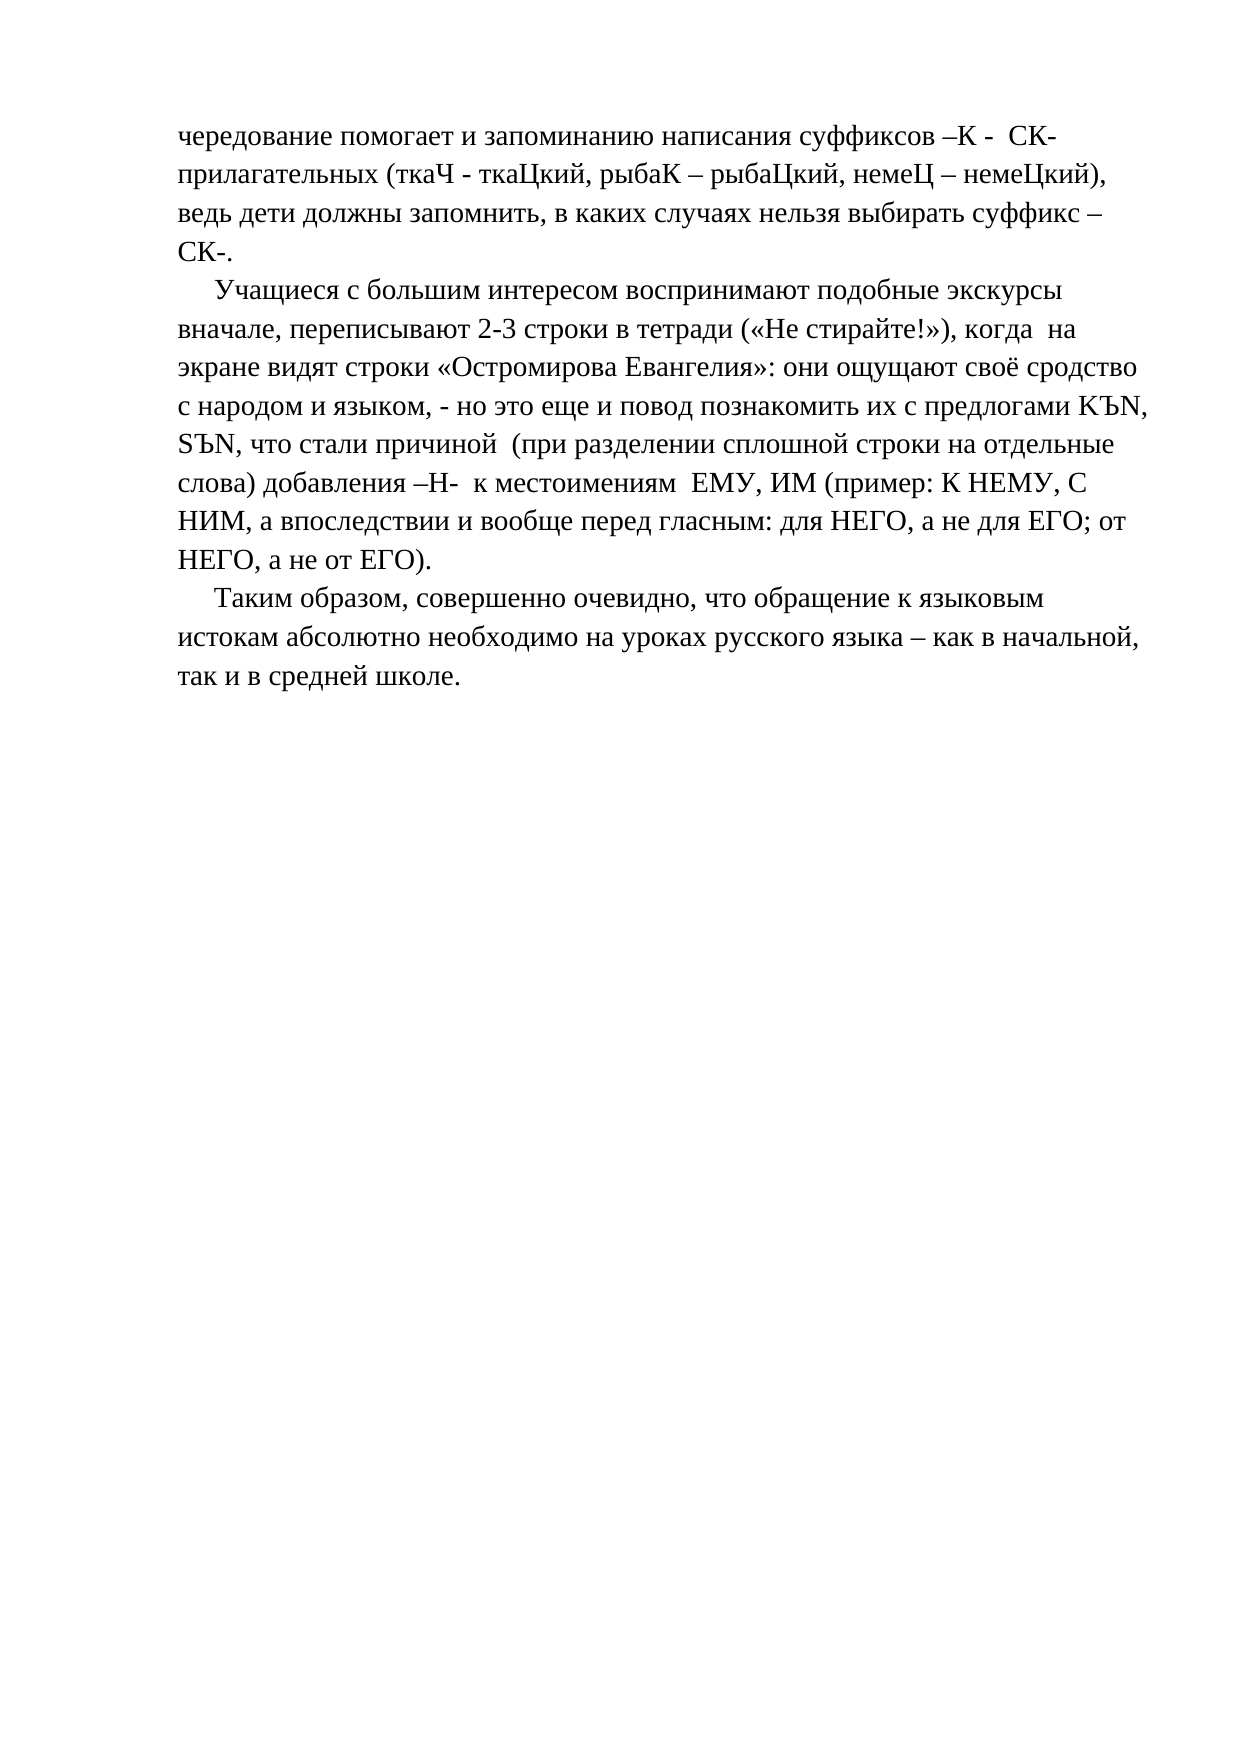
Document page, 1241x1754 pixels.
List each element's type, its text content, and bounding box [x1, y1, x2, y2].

text Таким образом, совершенно очевидно, что обращение к языковым истокам абсолютно необходимо на уроках русского языка – как в начальной, так и в средней школе. [177, 581, 1152, 691]
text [177, 118, 1152, 267]
text Учащиеся с большим интересом воспринимают подобные экскурсы вначале, переписывают 2-3 строки в тетради («Не стирайте!»), когда на экране видят строки «Остромирова Евангелия»: они ощущают своё сродство с народом и языком, - но это еще и повод познакомить их с предлогами KЪN, SЪN, что стали причиной (при разделении сплошной строки на отдельные слова) добавления –Н- к местоимениям ЕМУ, ИМ (пример: К НЕМУ, С НИМ, а впоследствии и вообще перед гласным: для НЕГО, а не для ЕГО; от НЕГО, а не от ЕГО). [177, 272, 1152, 576]
